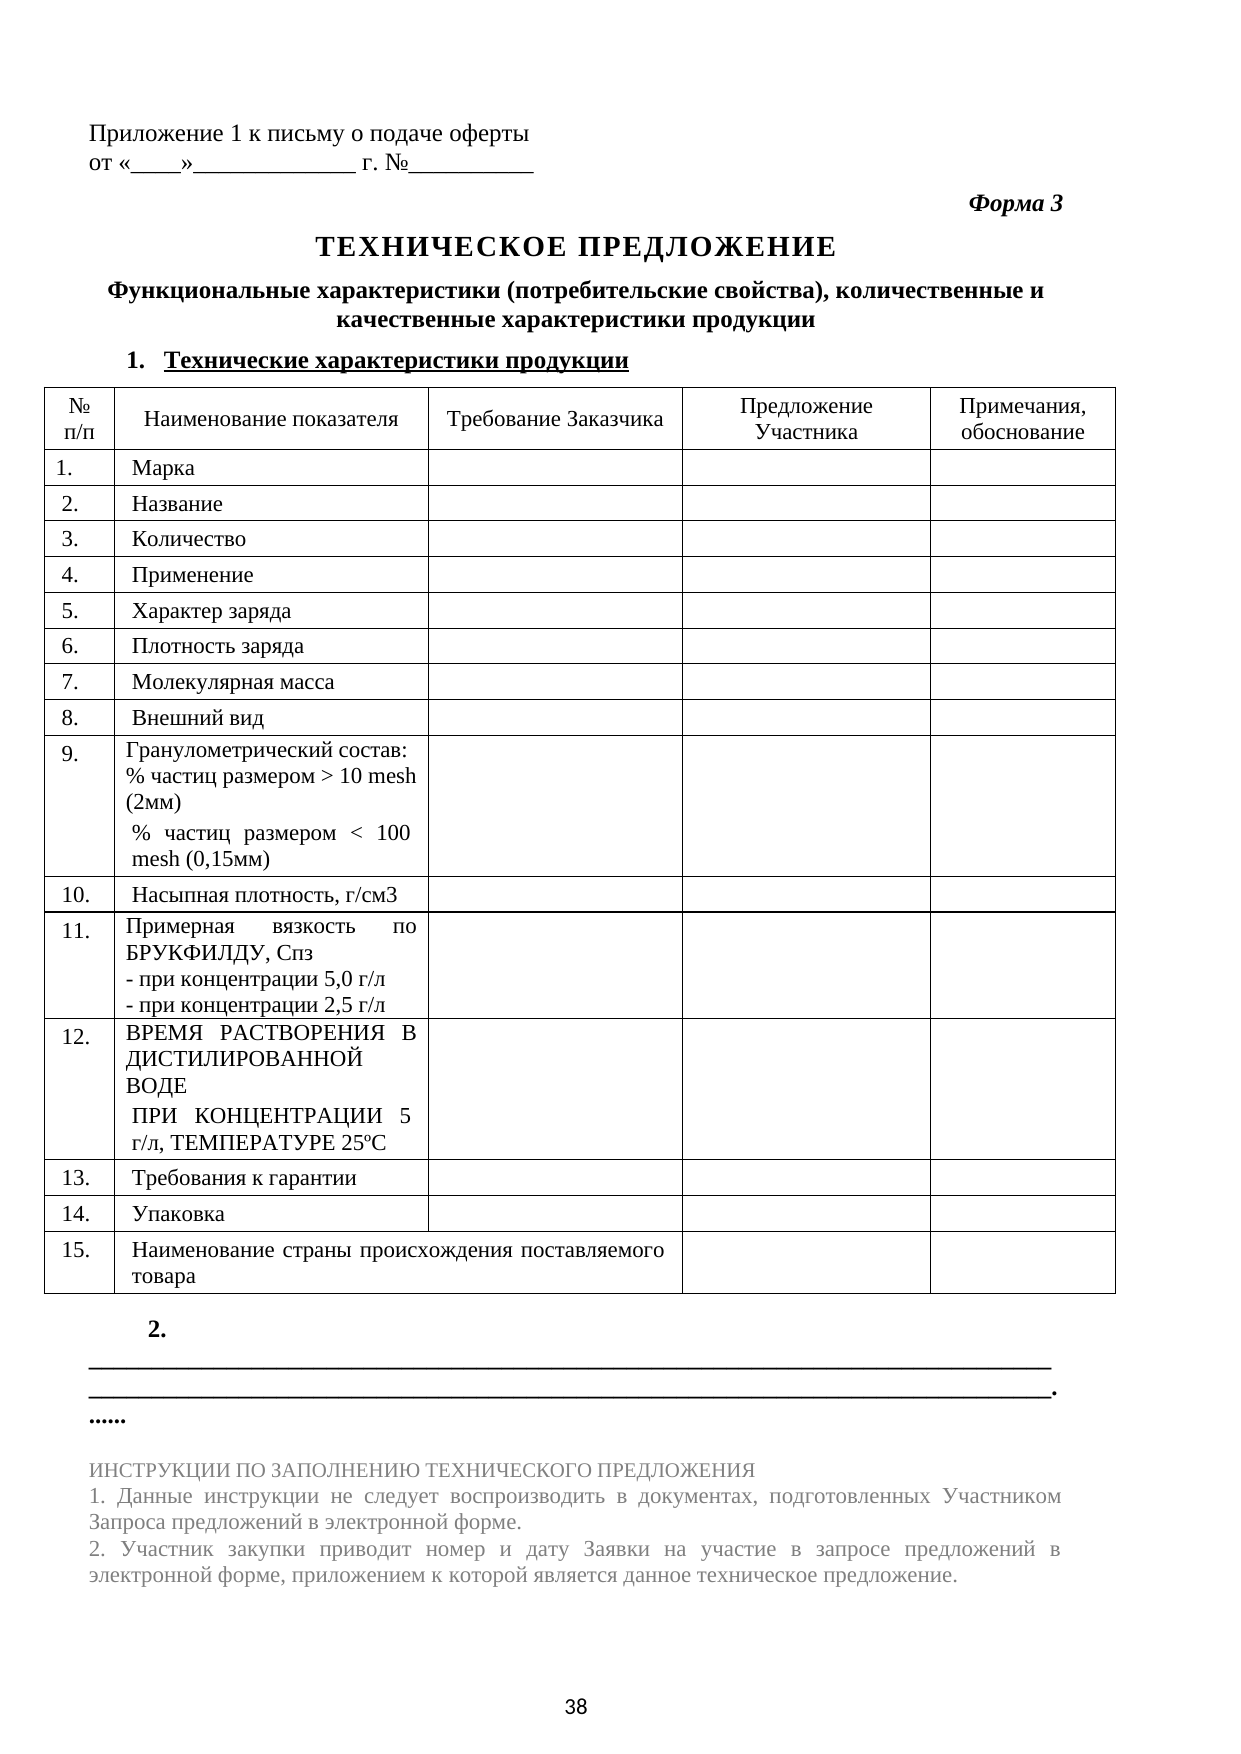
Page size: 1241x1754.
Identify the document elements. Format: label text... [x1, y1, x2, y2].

table_cell [683, 1196, 930, 1231]
table_cell Примерная вязкость по БРУКФИЛДУ, Спз - при концентрации 5,0 г/л - при концентрации 2,5 г/л [115, 913, 428, 1018]
table_cell Плотность заряда [115, 629, 428, 663]
table_cell [429, 593, 682, 627]
table_cell [683, 593, 930, 627]
table_cell 2. [45, 486, 114, 520]
list Технические характеристики продукции [126, 345, 1063, 374]
table_header Предложение Участника [683, 388, 930, 449]
table_cell Марка [115, 450, 428, 484]
table_cell Упаковка [115, 1196, 428, 1231]
table_cell [931, 700, 1115, 734]
table_cell 4. [45, 557, 114, 592]
table_cell [429, 1019, 682, 1159]
table_cell 11. [45, 913, 114, 1018]
table_cell [429, 736, 682, 876]
text Техническое предложение [88, 229, 1063, 263]
table_cell [429, 521, 682, 556]
table_cell [683, 1019, 930, 1159]
table_cell [931, 1019, 1115, 1159]
table_cell [931, 557, 1115, 592]
table_cell [429, 1196, 682, 1231]
table_cell [683, 913, 930, 1018]
table_cell Характер заряда [115, 593, 428, 627]
table_cell 13. [45, 1160, 114, 1195]
table_cell 3. [45, 521, 114, 556]
table_cell [683, 557, 930, 592]
table_cell Внешний вид [115, 700, 428, 734]
table_cell [931, 521, 1115, 556]
table_cell [931, 1160, 1115, 1195]
table_cell [683, 664, 930, 699]
table_cell [429, 486, 682, 520]
table_cell [931, 629, 1115, 663]
text 2. __________________________________________________________________________________________________________________________________________________________....... [88, 1314, 1063, 1429]
table_cell 15. [45, 1232, 114, 1293]
table_cell [931, 486, 1115, 520]
table_cell [429, 877, 682, 911]
table_cell [683, 1160, 930, 1195]
table_cell [683, 486, 930, 520]
table_cell [429, 557, 682, 592]
table_cell 6. [45, 629, 114, 663]
table_cell [931, 1232, 1115, 1293]
table_cell [683, 521, 930, 556]
table_cell [45, 450, 114, 484]
table_cell 9. [45, 736, 114, 876]
table_cell [683, 700, 930, 734]
table_cell 8. [45, 700, 114, 734]
text ИНСТРУКЦИИ ПО ЗАПОЛНЕНИЮ ТЕХНИЧЕСКОГО ПРЕДЛОЖЕНИЯ [88, 1458, 1063, 1482]
table_cell 10. [45, 877, 114, 911]
table_header Наименование показателя [115, 388, 428, 449]
table_cell Количество [115, 521, 428, 556]
table_cell [931, 593, 1115, 627]
table_cell ВРЕМЯ РАСТВОРЕНИЯ В ДИСТИЛИРОВАННОЙ ВОДЕ ПРИ КОНЦЕНТРАЦИИ 5 г/л, ТЕМПЕРАТУРЕ 25ºС [115, 1019, 428, 1159]
table_cell Наименование страны происхождения поставляемого товара [115, 1232, 682, 1293]
table_cell 12. [45, 1019, 114, 1159]
table_cell [429, 1160, 682, 1195]
table_cell [683, 1232, 930, 1293]
table_cell [931, 736, 1115, 876]
table_cell [931, 913, 1115, 1018]
table_cell [683, 450, 930, 484]
table_cell Название [115, 486, 428, 520]
text Функциональные характеристики (потребительские свойства), количественные и качественные характеристики продукции [88, 275, 1063, 333]
table_cell [931, 877, 1115, 911]
text Приложение 1 к письму о подаче оферты от «____»_____________ г. №__________ [88, 118, 1063, 176]
table_cell [683, 877, 930, 911]
table_cell 7. [45, 664, 114, 699]
text 2. Участник закупки приводит номер и дату Заявки на участие в запросе предложений в электронной форме, приложением к которой является данное техническое предложение. [88, 1535, 1063, 1587]
table_cell Требования к гарантии [115, 1160, 428, 1195]
table_header Примечания, обоснование [931, 388, 1115, 449]
table_header № п/п [45, 388, 114, 449]
table_cell Гранулометрический состав: % частиц размером > 10 mesh (2мм) % частиц размером < 100 mesh (0,15мм) [115, 736, 428, 876]
table_cell [429, 700, 682, 734]
table_cell Насыпная плотность, г/см3 [115, 877, 428, 911]
text 1. Данные инструкции не следует воспроизводить в документах, подготовленных Участником Запроса предложений в электронной форме. [88, 1482, 1063, 1535]
table_cell [429, 664, 682, 699]
table_cell [683, 629, 930, 663]
table_cell Молекулярная масса [115, 664, 428, 699]
table_cell Применение [115, 557, 428, 592]
table_header Требование Заказчика [429, 388, 682, 449]
table_cell 5. [45, 593, 114, 627]
table_cell [931, 664, 1115, 699]
text Форма 3 [88, 188, 1063, 217]
table_cell [429, 450, 682, 484]
table_cell [429, 913, 682, 1018]
table_cell [429, 629, 682, 663]
table_cell [683, 736, 930, 876]
table_cell [931, 450, 1115, 484]
table_cell [931, 1196, 1115, 1231]
table_cell 14. [45, 1196, 114, 1231]
